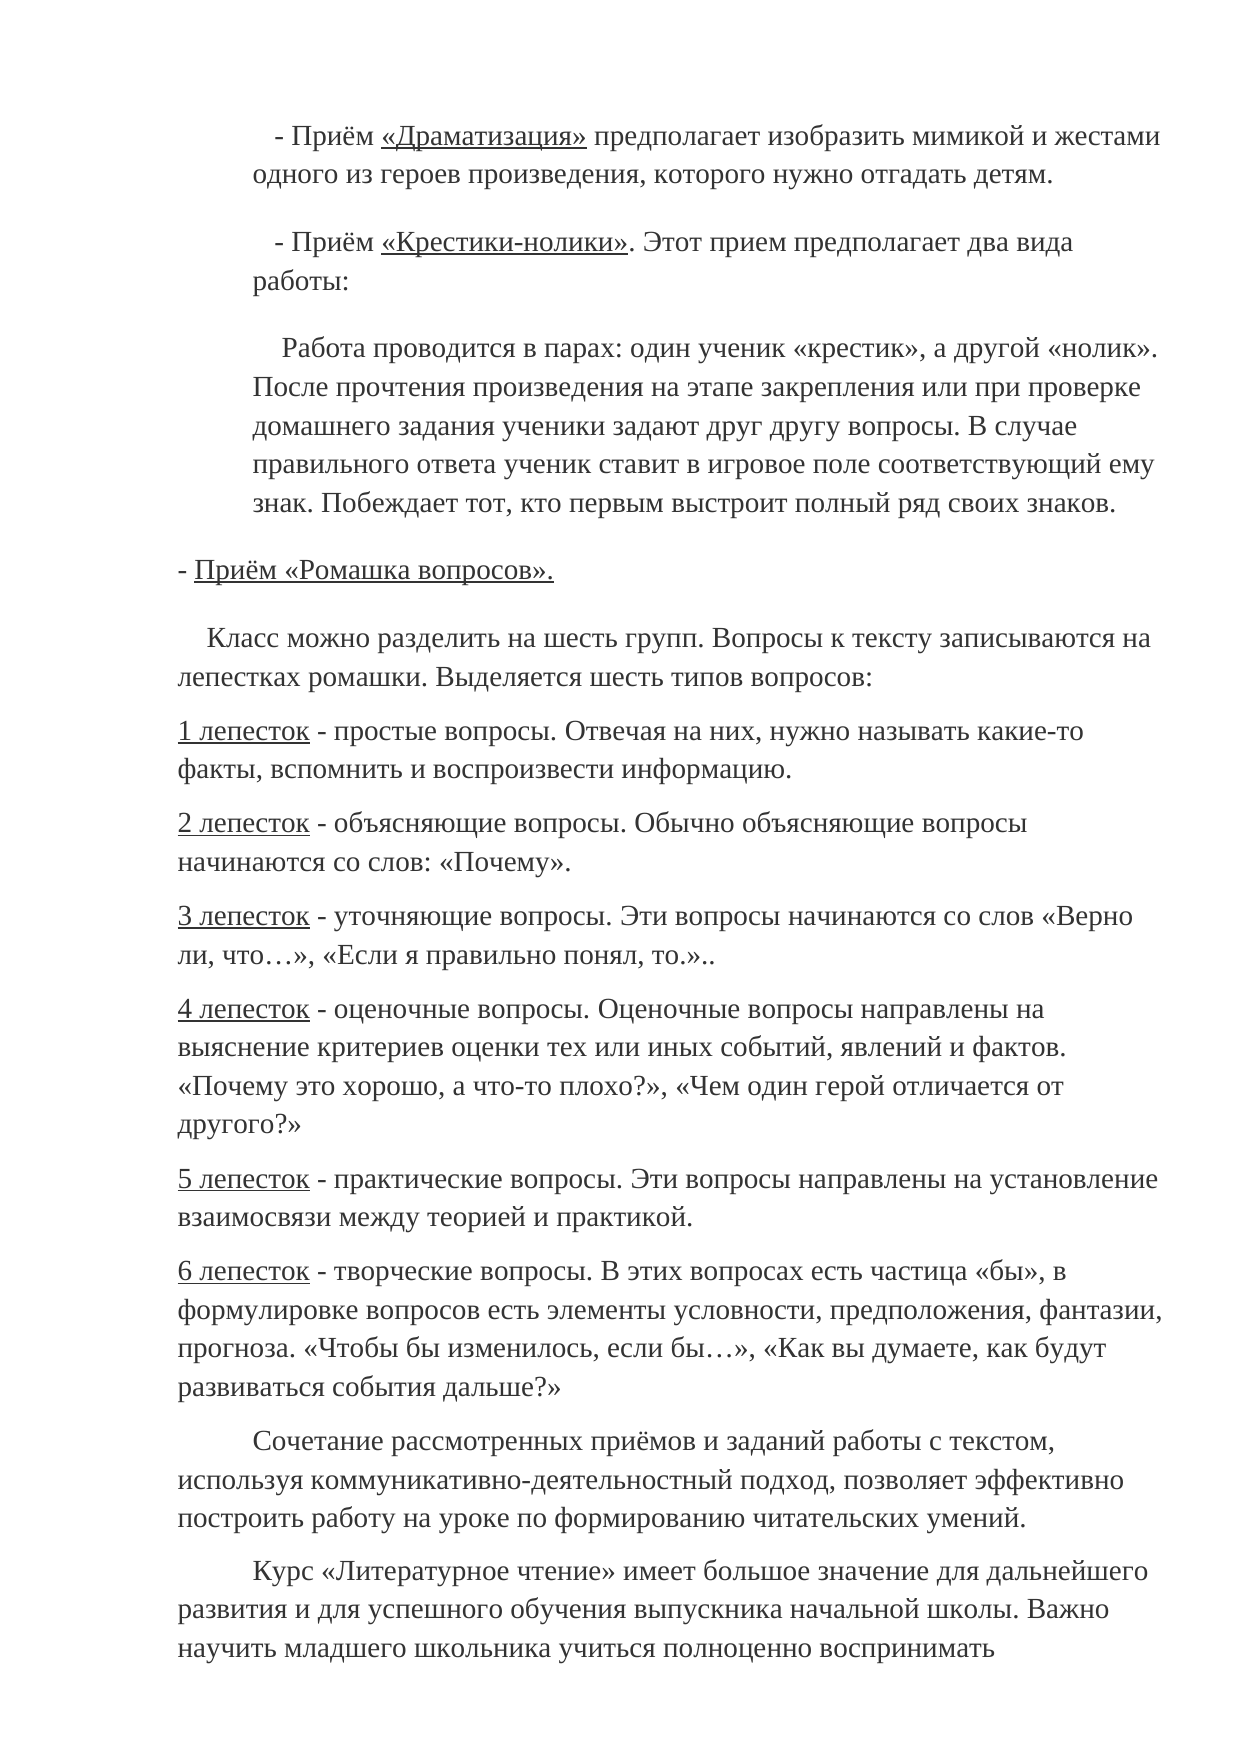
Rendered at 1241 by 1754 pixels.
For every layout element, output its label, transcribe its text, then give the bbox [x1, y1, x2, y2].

text - Приём «Крестики-нолики». Этот прием предполагает два вида работы: [252, 224, 1167, 296]
text Работа проводится в парах: один ученик «крестик», а другой «нолик». После прочтения произведения на этапе закрепления или при проверке домашнего задания ученики задают друг другу вопросы. В случае правильного ответа ученик ставит в игровое поле соответствующий ему знак. Побеждает тот, кто первым выстроит полный ряд своих знаков. [252, 331, 1167, 518]
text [177, 1553, 1167, 1664]
text 1 лепесток - простые вопросы. Отвечая на них, нужно называть какие-то факты, вспомнить и воспроизвести информацию. [177, 713, 1167, 785]
text Сочетание рассмотренных приёмов и заданий работы с текстом, используя коммуникативно-деятельностный подход, позволяет эффективно построить работу на уроке по формированию читательских умений. [177, 1423, 1167, 1534]
text 4 лепесток - оценочные вопросы. Оценочные вопросы направлены на выяснение критериев оценки тех или иных событий, явлений и фактов. «Почему это хорошо, а что-то плохо?», «Чем один герой отличается от другого?» [177, 991, 1167, 1140]
text 2 лепесток - объясняющие вопросы. Обычно объясняющие вопросы начинаются со слов: «Почему». [177, 806, 1167, 878]
text 3 лепесток - уточняющие вопросы. Эти вопросы начинаются со слов «Верно ли, что…», «Если я правильно понял, то.».. [177, 898, 1167, 970]
text 5 лепесток - практические вопросы. Эти вопросы направлены на установление взаимосвязи между теорией и практикой. [177, 1161, 1167, 1233]
text - Приём «Драматизация» предполагает изобразить мимикой и жестами одного из героев произведения, которого нужно отгадать детям. [252, 118, 1167, 190]
text - Приём «Ромашка вопросов». [177, 552, 1167, 586]
text 6 лепесток - творческие вопросы. В этих вопросах есть частица «бы», в формулировке вопросов есть элементы условности, предположения, фантазии, прогноза. «Чтобы бы изменилось, если бы…», «Как вы думаете, как будут развиваться события дальше?» [177, 1253, 1167, 1403]
text Класс можно разделить на шесть групп. Вопросы к тексту записываются на лепестках ромашки. Выделяется шесть типов вопросов: [177, 620, 1167, 692]
